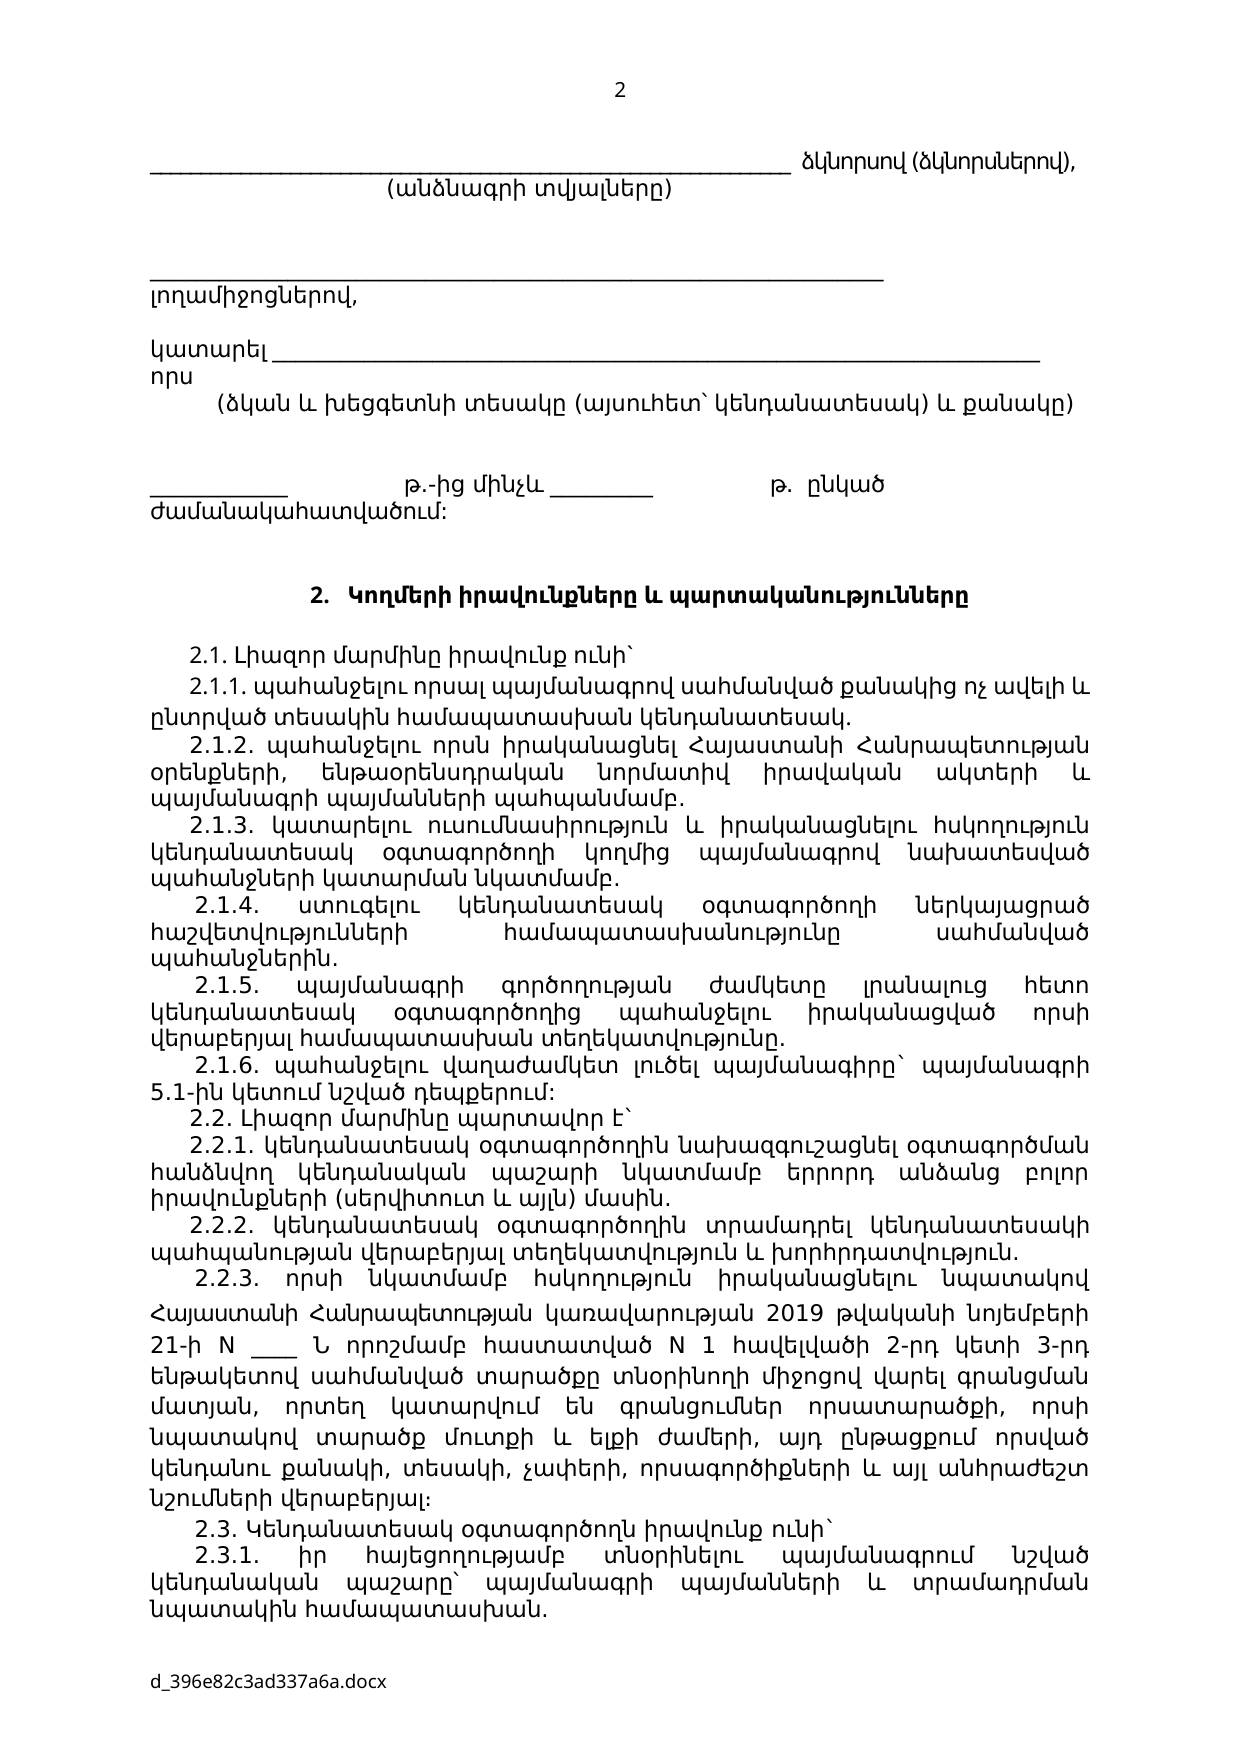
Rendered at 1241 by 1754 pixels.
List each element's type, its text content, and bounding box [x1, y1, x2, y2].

text (անձնագրի տվյալները) [150, 175, 1090, 202]
text 2.2.2. կենդանատեսակ օգտագործողին տրամադրել կենդանատեսակի պահպանության վերաբերյալ տեղեկատվություն և խորհրդատվություն. [150, 1212, 1090, 1266]
text 2.3.1. իր հայեցողությամբ տնօրինելու պայմանագրում նշված կենդանական պաշարը՝ պայմանագրի պայմանների և տրամադրման նպատակին համապատասխան. [150, 1543, 1090, 1623]
list Կողմերի իրավունքները և պարտականությունները [189, 579, 1090, 611]
text 2.1.2. պահանջելու որսն իրականացնել Հայաստանի Հանրապետության օրենքների, ենթաօրենսդրական նորմատիվ իրավական ակտերի և պայմանագրի պայմանների պահպանմամբ. [150, 732, 1090, 812]
text 2.1.5. պայմանագրի գործողության ժամկետը լրանալուց հետո կենդանատեսակ օգտագործողից պահանջելու իրականացված որսի վերաբերյալ համապատասխան տեղեկատվությունը. [150, 972, 1090, 1052]
text 2.3. Կենդանատեսակ օգտագործողն իրավունք ունի` [150, 1516, 1090, 1543]
text 2.2.3. որսի նկատմամբ հսկողություն իրականացնելու նպատակով Հայաստանի Հանրապետության կառավարության 2019 թվականի նոյեմբերի 21-ի N ____ Ն որոշմամբ հաստատված N 1 հավելվածի 2-րդ կետի 3-րդ ենթակետով սահմանված տարածքը տնօրինողի միջոցով վարել գրանցման մատյան, որտեղ կատարվում են գրանցումներ որսատարածքի, որսի նպատակով տարածք մուտքի և ելքի ժամերի, այդ ընթացքում որսված կենդանու քանակի, տեսակի, չափերի, որսագործիքների և այլ անհրաժեշտ նշումների վերաբերյալ։ [150, 1266, 1090, 1512]
text 2.1. Լիազոր մարմինը իրավունք ունի` [150, 638, 1090, 670]
text 2.2.1. կենդանատեսակ օգտագործողին նախազգուշացնել օգտագործման հանձնվող կենդանական պաշարի նկատմամբ երրորդ անձանց բոլոր իրավունքների (սերվիտուտ և այլն) մասին. [150, 1132, 1090, 1212]
text ________________________________________________________________ լողամիջոցներով, [150, 255, 1090, 308]
text 2.1.3. կատարելու ուսումնասիրություն և իրականացնելու հսկողություն կենդանատեսակ օգտագործողի կողմից պայմանագրով նախատեսված պահանջների կատարման նկատմամբ. [150, 812, 1090, 892]
text (ձկան և խեցգետնի տեսակը (այսուհետ՝ կենդանատեսակ) և քանակը) [457, 390, 1090, 417]
text 2.1.6. պահանջելու վաղաժամկետ լուծել պայմանագիրը` պայմանագրի 5.1-ին կետում նշված դեպքերում: [150, 1052, 1090, 1106]
text 2.2. Լիազոր մարմինը պարտավոր է` [150, 1106, 1090, 1132]
text 2.1.1. պահանջելու որսալ պայմանագրով սահմանված քանակից ոչ ավելի և ընտրված տեսակին համապատասխան կենդանատեսակ. [150, 670, 1090, 732]
text ________________________________________________________________ ձկնորսով (ձկնորսներով), [150, 148, 1090, 175]
text 2.1.4. ստուգելու կենդանատեսակ օգտագործողի ներկայացրած հաշվետվությունների համապատասխանությունը սահմանված պահանջներին. [150, 892, 1090, 972]
text կատարել ___________________________________________________________________ որս [150, 335, 1090, 390]
text ____________ թ.-ից մինչև _________ թ. ընկած ժամանակահատվածում: [150, 470, 1090, 524]
